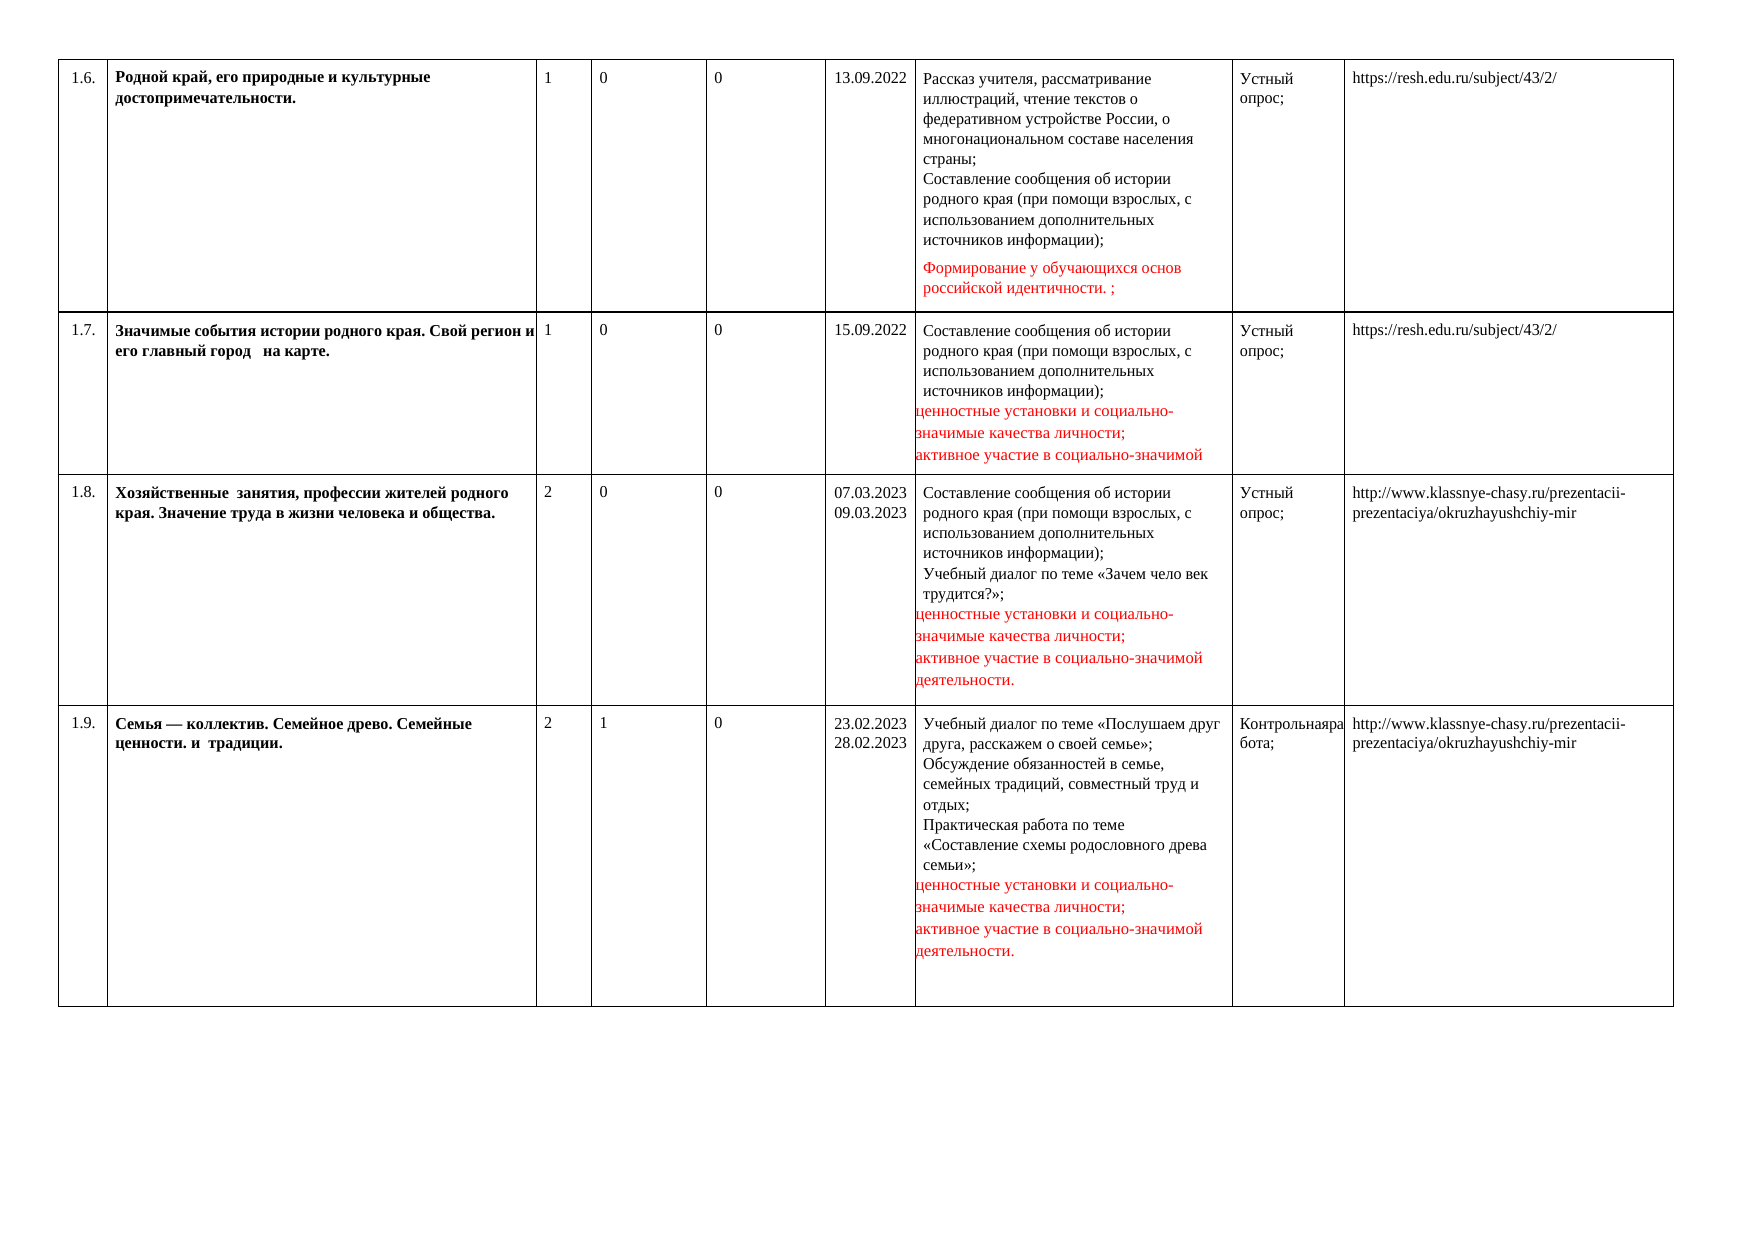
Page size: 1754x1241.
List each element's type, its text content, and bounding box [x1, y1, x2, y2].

table_cell 23.02.2023 28.02.2023 [826, 706, 915, 1006]
table_cell 2 [537, 475, 591, 705]
table_cell 2 [537, 706, 591, 1006]
table_header Устный опрос; [1233, 60, 1344, 311]
table_cell 0 [592, 475, 706, 705]
table_cell http://www.klassnye-chasy.ru/prezentacii-prezentaciya/okruzhayushchiy-mir [1345, 706, 1673, 1006]
table_cell Устный опрос; [1233, 475, 1344, 705]
table_header 1.6. [59, 60, 107, 311]
table_cell 1 [537, 313, 591, 474]
table_header 13.09.2022 [826, 60, 915, 311]
table_cell http://www.klassnye-chasy.ru/prezentacii-prezentaciya/okruzhayushchiy-mir [1345, 475, 1673, 705]
table_cell 0 [707, 475, 825, 705]
table_header Родной край, его природные и культурные достопримечательности. [108, 60, 536, 311]
table_cell https://resh.edu.ru/subject/43/2/ [1345, 313, 1673, 474]
table_cell 15.09.2022 [826, 313, 915, 474]
table_cell 1.7. [59, 313, 107, 474]
table_cell 0 [707, 706, 825, 1006]
table_cell 1 [592, 706, 706, 1006]
table_cell 1.9. [59, 706, 107, 1006]
table_cell 1.8. [59, 475, 107, 705]
table_cell Значимые события истории родного края. Свой регион и его главный город на карте. [108, 313, 536, 474]
table_header https://resh.edu.ru/subject/43/2/ [1345, 60, 1673, 311]
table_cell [916, 706, 1232, 1006]
table_cell Семья — коллектив. Семейное древо. Семейные ценности. и традиции. [108, 706, 536, 1006]
table_header 0 [592, 60, 706, 311]
table_header Рассказ учителя, рассматривание иллюстраций, чтение текстов о федеративном устройстве России, о многонациональном составе населения страны; Составление сообщения об истории родного края (при помощи взрослых, с использованием дополнительных источников информации); Формирование у обучающихся основ российской идентичности. ; [916, 60, 1232, 311]
table_header 1 [537, 60, 591, 311]
table_cell Устный опрос; [1233, 313, 1344, 474]
table_cell Составление сообщения об истории родного края (при помощи взрослых, с использованием дополнительных источников информации); Учебный диалог по теме «Зачем чело век трудится?»; ценностные установки и социально-значимые качества личности; активное участие в социально-значимой деятельности. [916, 475, 1232, 705]
table_cell 07.03.2023 09.03.2023 [826, 475, 915, 705]
table_cell 0 [707, 313, 825, 474]
table_cell 0 [592, 313, 706, 474]
table_cell Контрольнаяработа; [1233, 706, 1344, 1006]
table_cell Составление сообщения об истории родного края (при помощи взрослых, с использованием дополнительных источников информации); ценностные установки и социально-значимые качества личности; активное участие в социально-значимой деятельности. [916, 313, 1232, 474]
table_header 0 [707, 60, 825, 311]
table_cell Хозяйственные занятия, профессии жителей родного края. Значение труда в жизни человека и общества. [108, 475, 536, 705]
